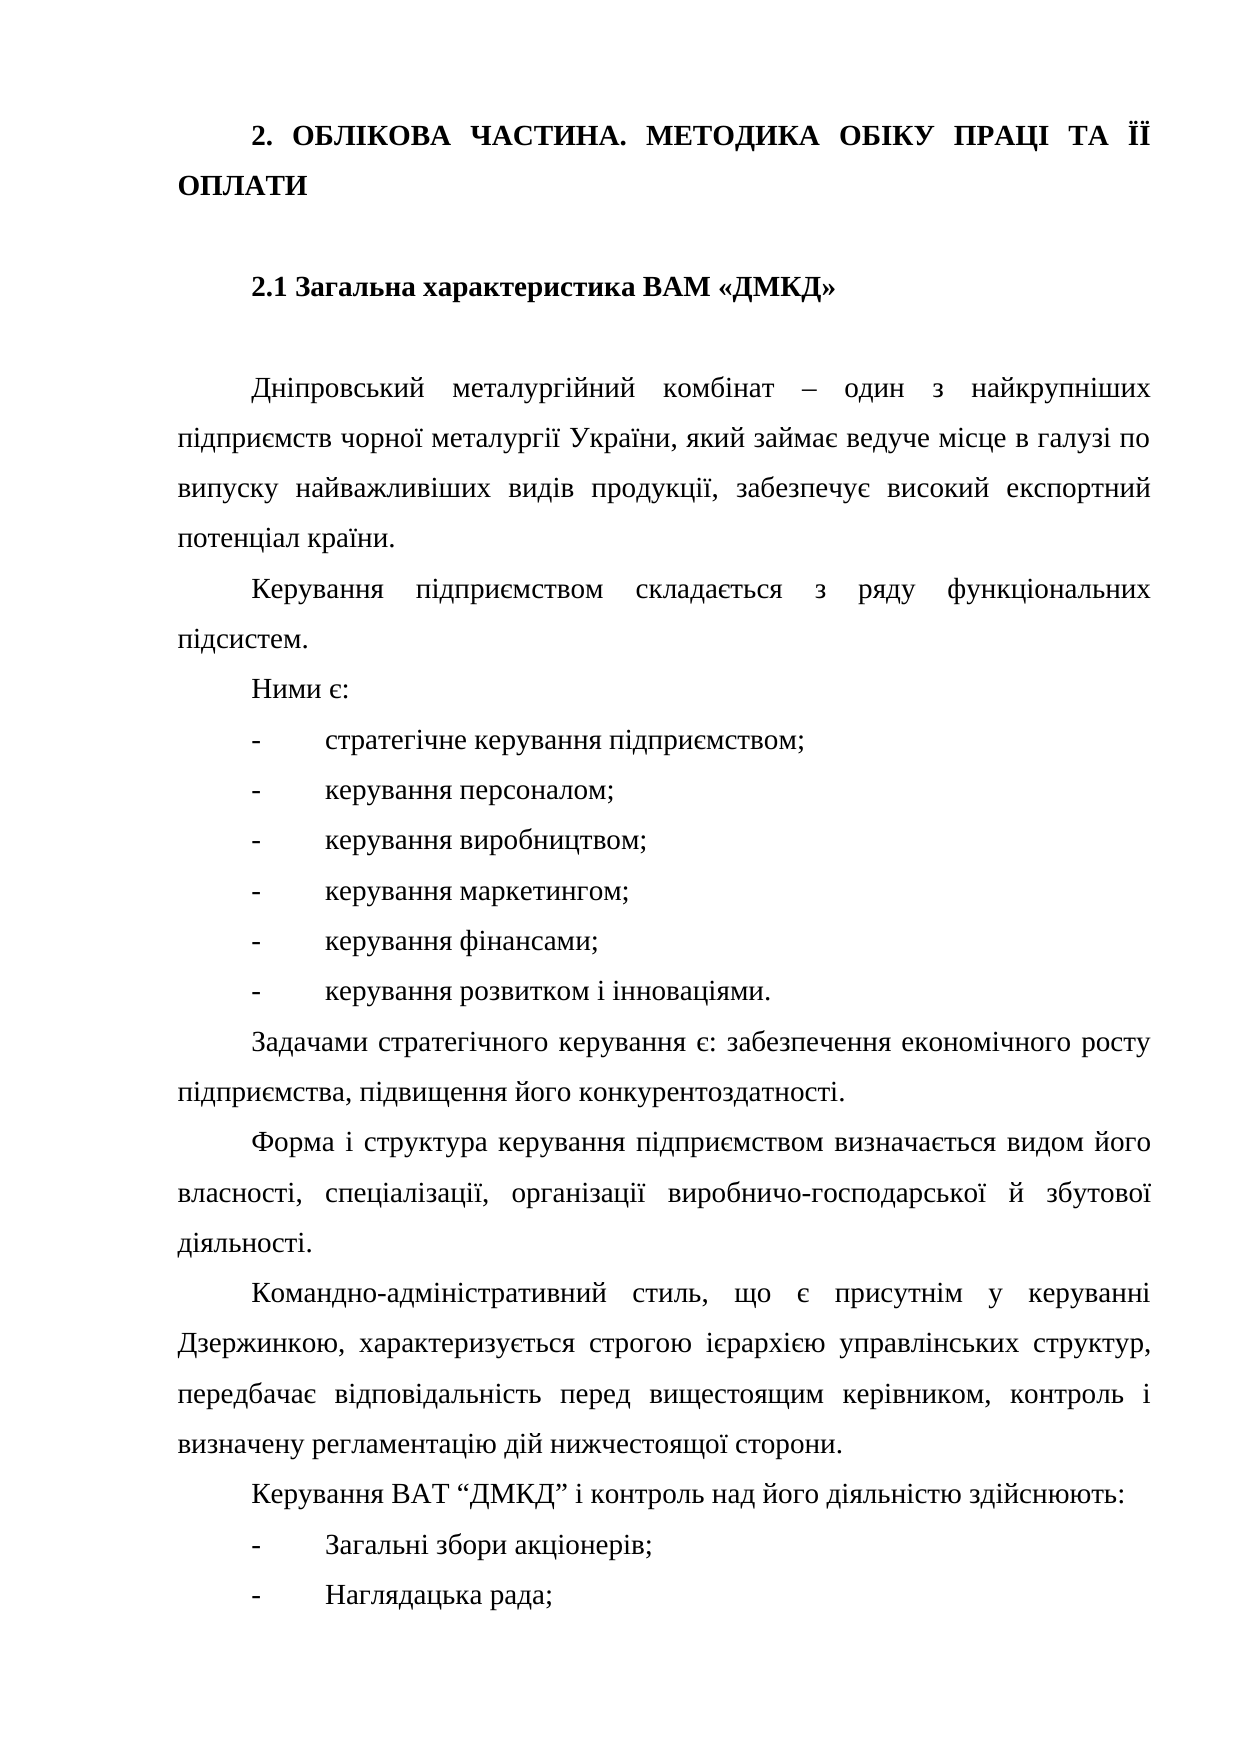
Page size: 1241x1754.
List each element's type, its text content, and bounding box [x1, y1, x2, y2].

text 2. ОБЛІКОВА ЧАСТИНА. МЕТОДИКА ОБІКУ ПРАЦІ ТА ЇЇ ОПЛАТИ [177, 118, 1152, 202]
list керування фінансами; [177, 923, 1152, 957]
text 2.1 Загальна характеристика ВАМ «ДМКД» [177, 269, 1152, 303]
text Задачами стратегічного керування є: забезпечення економічного росту підприємства, підвищення його конкурентоздатності. [177, 1024, 1152, 1108]
text Форма і структура керування підприємством визначається видом його власності, спеціалізації, організації виробничо-господарської й збутової діяльності. [177, 1124, 1152, 1258]
list Наглядацька рада; [177, 1577, 1152, 1611]
text Керування ВАТ “ДМКД” і контроль над його діяльністю здійснюють: [177, 1477, 1152, 1510]
list керування маркетингом; [177, 873, 1152, 906]
text Командно-адміністративний стиль, що є присутнім у керуванні Дзержинкою, характеризується строгою ієрархією управлінських структур, передбачає відповідальність перед вищестоящим керівником, контроль і визначену регламентацію дій нижчестоящої сторони. [177, 1275, 1152, 1460]
list керування персоналом; [177, 772, 1152, 806]
text Ними є: [177, 672, 1152, 705]
text Керування підприємством складається з ряду функціональних підсистем. [177, 571, 1152, 655]
list стратегічне керування підприємством; [177, 722, 1152, 755]
list Загальні збори акціонерів; [177, 1527, 1152, 1560]
list керування виробництвом; [177, 822, 1152, 856]
text Дніпровський металургійний комбінат – один з найкрупніших підприємств чорної металургії України, який займає ведуче місце в галузі по випуску найважливіших видів продукції, забезпечує високий експортний потенціал країни. [177, 370, 1152, 554]
list керування розвитком і інноваціями. [177, 973, 1152, 1007]
